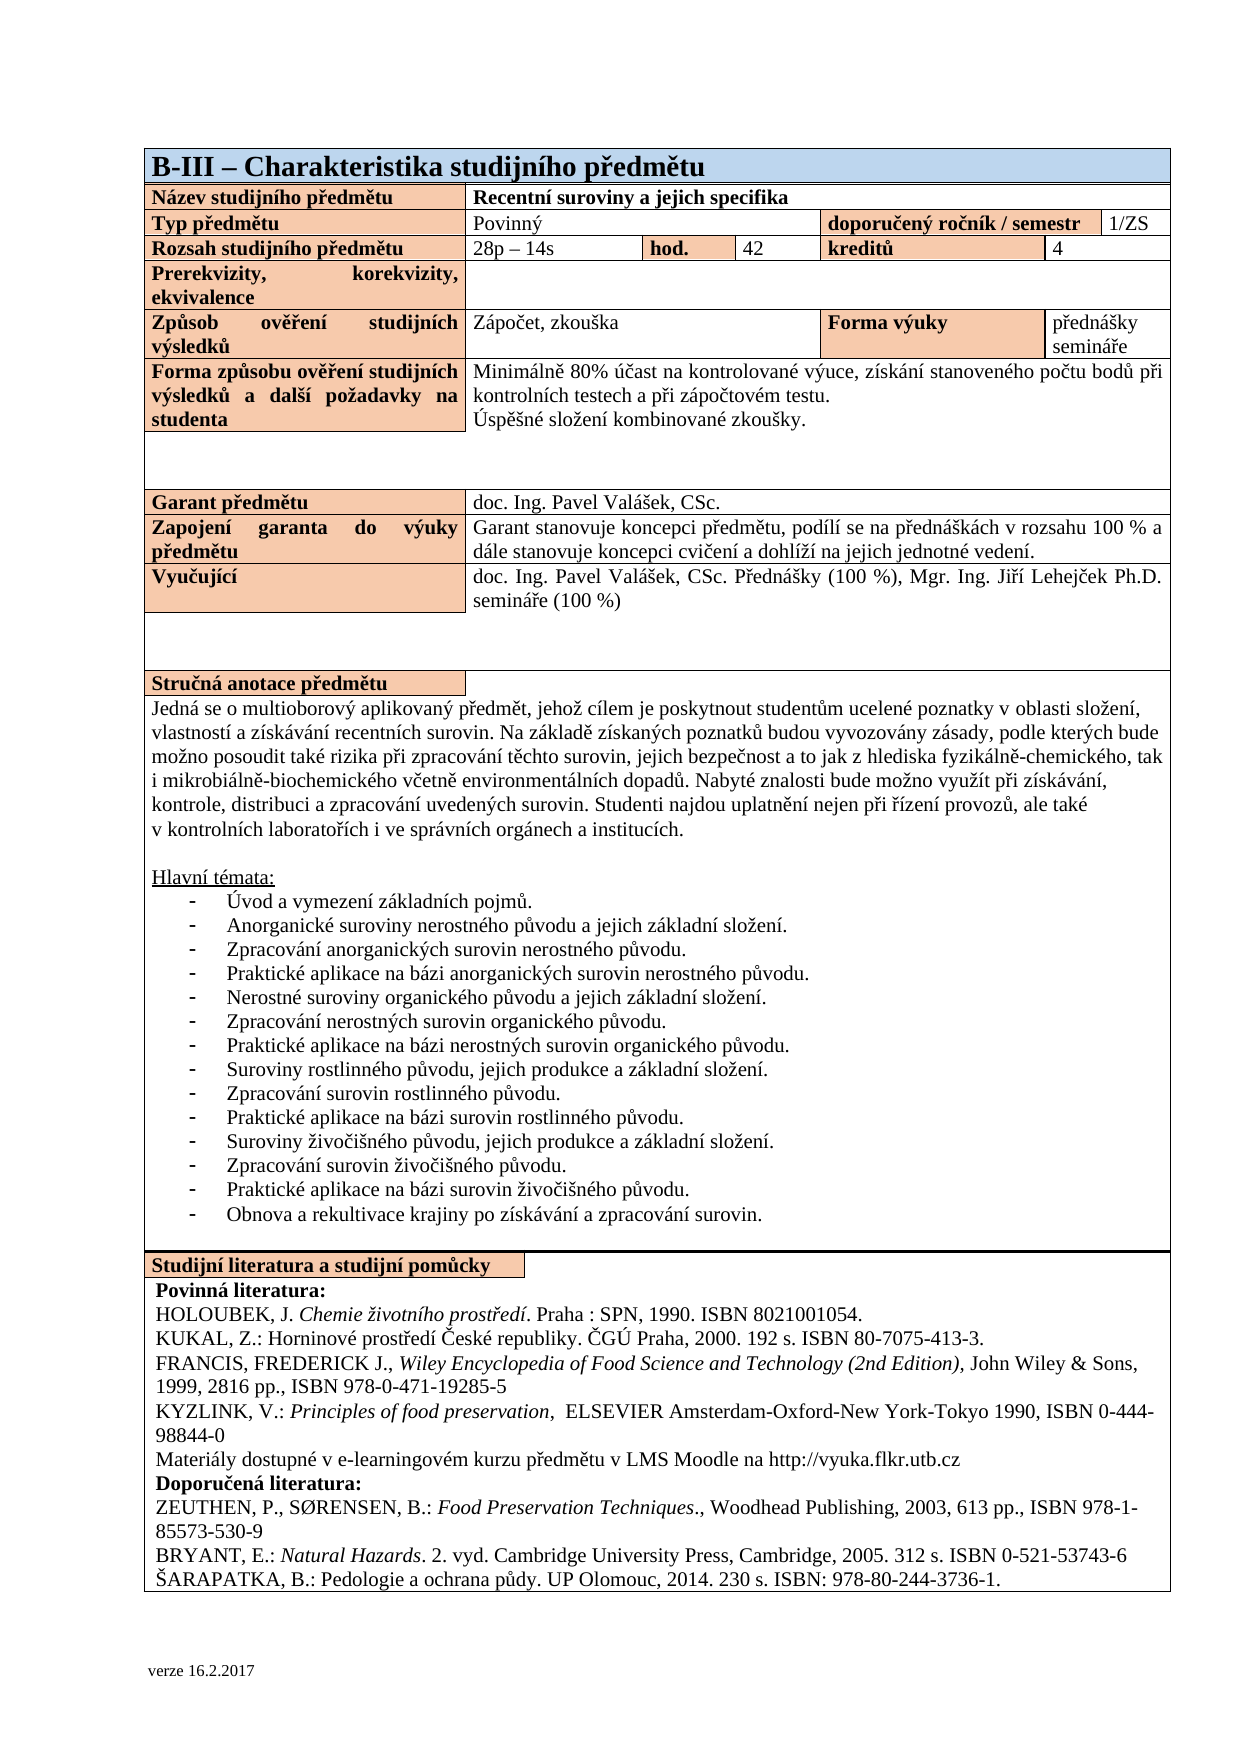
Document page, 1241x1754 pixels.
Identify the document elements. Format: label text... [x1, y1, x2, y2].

table_cell Typ předmětu [145, 210, 465, 234]
table_cell Stručná anotace předmětu [145, 671, 465, 695]
table_cell [525, 1253, 1170, 1277]
table_cell Název studijního předmětu [145, 185, 465, 209]
table_cell [145, 431, 1170, 489]
table_cell Prerekvizity, korekvizity, ekvivalence [145, 261, 465, 309]
table_cell [145, 612, 1170, 670]
table_cell Zapojení garanta do výuky předmětu [145, 515, 465, 563]
table_cell Vyučující [145, 564, 465, 612]
table_cell Recentní suroviny a jejich specifika [466, 185, 1170, 209]
table_cell doporučený ročník / semestr [821, 210, 1101, 234]
table_header B-III – Charakteristika studijního předmětu [145, 149, 1170, 182]
table_cell kreditů [821, 236, 1044, 259]
table_cell doc. Ing. Pavel Valášek, CSc. [466, 490, 1170, 514]
table_cell Jedná se o multioborový aplikovaný předmět, jehož cílem je poskytnout studentům ucelené poznatky v oblasti složení, vlastností a získávání recentních surovin. Na základě získaných poznatků budou vyvozovány zásady, podle kterých bude možno posoudit také rizika při zpracování těchto surovin, jejich bezpečnost a to jak z hlediska fyzikálně-chemického, tak i mikrobiálně-biochemického včetně environmentálních dopadů. Nabyté znalosti bude možno využít při získávání, kontrole, distribuci a zpracování uvedených surovin. Studenti najdou uplatnění nejen při řízení provozů, ale také v kontrolních laboratořích i ve správních orgánech a institucích. Hlavní témata: Úvod a vymezení základních pojmů. Anorganické suroviny nerostného původu a jejich základní složení. Zpracování anorganických surovin nerostného původu. Praktické aplikace na bázi anorganických surovin nerostného původu. Nerostné suroviny organického původu a jejich základní složení. Zpracování nerostných surovin organického původu. Praktické aplikace na bázi nerostných surovin organického původu. Suroviny rostlinného původu, jejich produkce a základní složení. Zpracování surovin rostlinného původu. Praktické aplikace na bázi surovin rostlinného původu. Suroviny živočišného původu, jejich produkce a základní složení. Zpracování surovin živočišného původu. Praktické aplikace na bázi surovin živočišného původu. Obnova a rekultivace krajiny po získávání a zpracování surovin. [145, 695, 1170, 1249]
table_cell Garant stanovuje koncepci předmětu, podílí se na přednáškách v rozsahu 100 % a dále stanovuje koncepci cvičení a dohlíží na jejich jednotné vedení. [466, 515, 1170, 563]
table_cell Způsob ověření studijních výsledků [145, 310, 465, 358]
table_cell 28p – 14s [466, 236, 642, 259]
table_cell Zápočet, zkouška [466, 310, 820, 358]
table_cell [466, 261, 1170, 309]
table_cell Povinný [466, 210, 820, 234]
table_cell Forma výuky [821, 310, 1044, 358]
table_cell doc. Ing. Pavel Valášek, CSc. Přednášky (100 %), Mgr. Ing. Jiří Lehejček Ph.D. semináře (100 %) [466, 564, 1170, 612]
table_cell 4 [1046, 236, 1170, 259]
table_cell 1/ZS [1102, 210, 1170, 234]
table_cell 42 [736, 236, 820, 259]
table_cell Forma způsobu ověření studijních výsledků a další požadavky na studenta [145, 359, 465, 431]
table_cell hod. [643, 236, 735, 259]
table_cell Minimálně 80% účast na kontrolované výuce, získání stanoveného počtu bodů při kontrolních testech a při zápočtovém testu. Úspěšné složení kombinované zkoušky. [466, 359, 1170, 431]
table_cell Povinná literatura: HOLOUBEK, J. Chemie životního prostředí. Praha : SPN, 1990. ISBN 8021001054. KUKAL, Z.: Horninové prostředí České republiky. ČGÚ Praha, 2000. 192 s. ISBN 80-7075-413-3. FRANCIS, FREDERICK J., Wiley Encyclopedia of Food Science and Technology (2nd Edition), John Wiley & Sons, 1999, 2816 pp., ISBN 978-0-471-19285-5 KYZLINK, V.: Principles of food preservation, ELSEVIER Amsterdam-Oxford-New York-Tokyo 1990, ISBN 0-444-98844-0 Materiály dostupné v e-learningovém kurzu předmětu v LMS Moodle na http://vyuka.flkr.utb.cz Doporučená literatura: ZEUTHEN, P., SØRENSEN, B.: Food Preservation Techniques., Woodhead Publishing, 2003, 613 pp., ISBN 978-1-85573-530-9 BRYANT, E.: Natural Hazards. 2. vyd. Cambridge University Press, Cambridge, 2005. 312 s. ISBN 0-521-53743-6 ŠARAPATKA, B.: Pedologie a ochrana půdy. UP Olomouc, 2014. 230 s. ISBN: 978-80-244-3736-1. [145, 1277, 1170, 1591]
table_cell přednášky semináře [1046, 310, 1170, 358]
table_cell Garant předmětu [145, 490, 465, 514]
table_cell Studijní literatura a studijní pomůcky [145, 1253, 524, 1277]
table_cell [466, 671, 1170, 695]
table_cell Rozsah studijního předmětu [145, 236, 465, 259]
